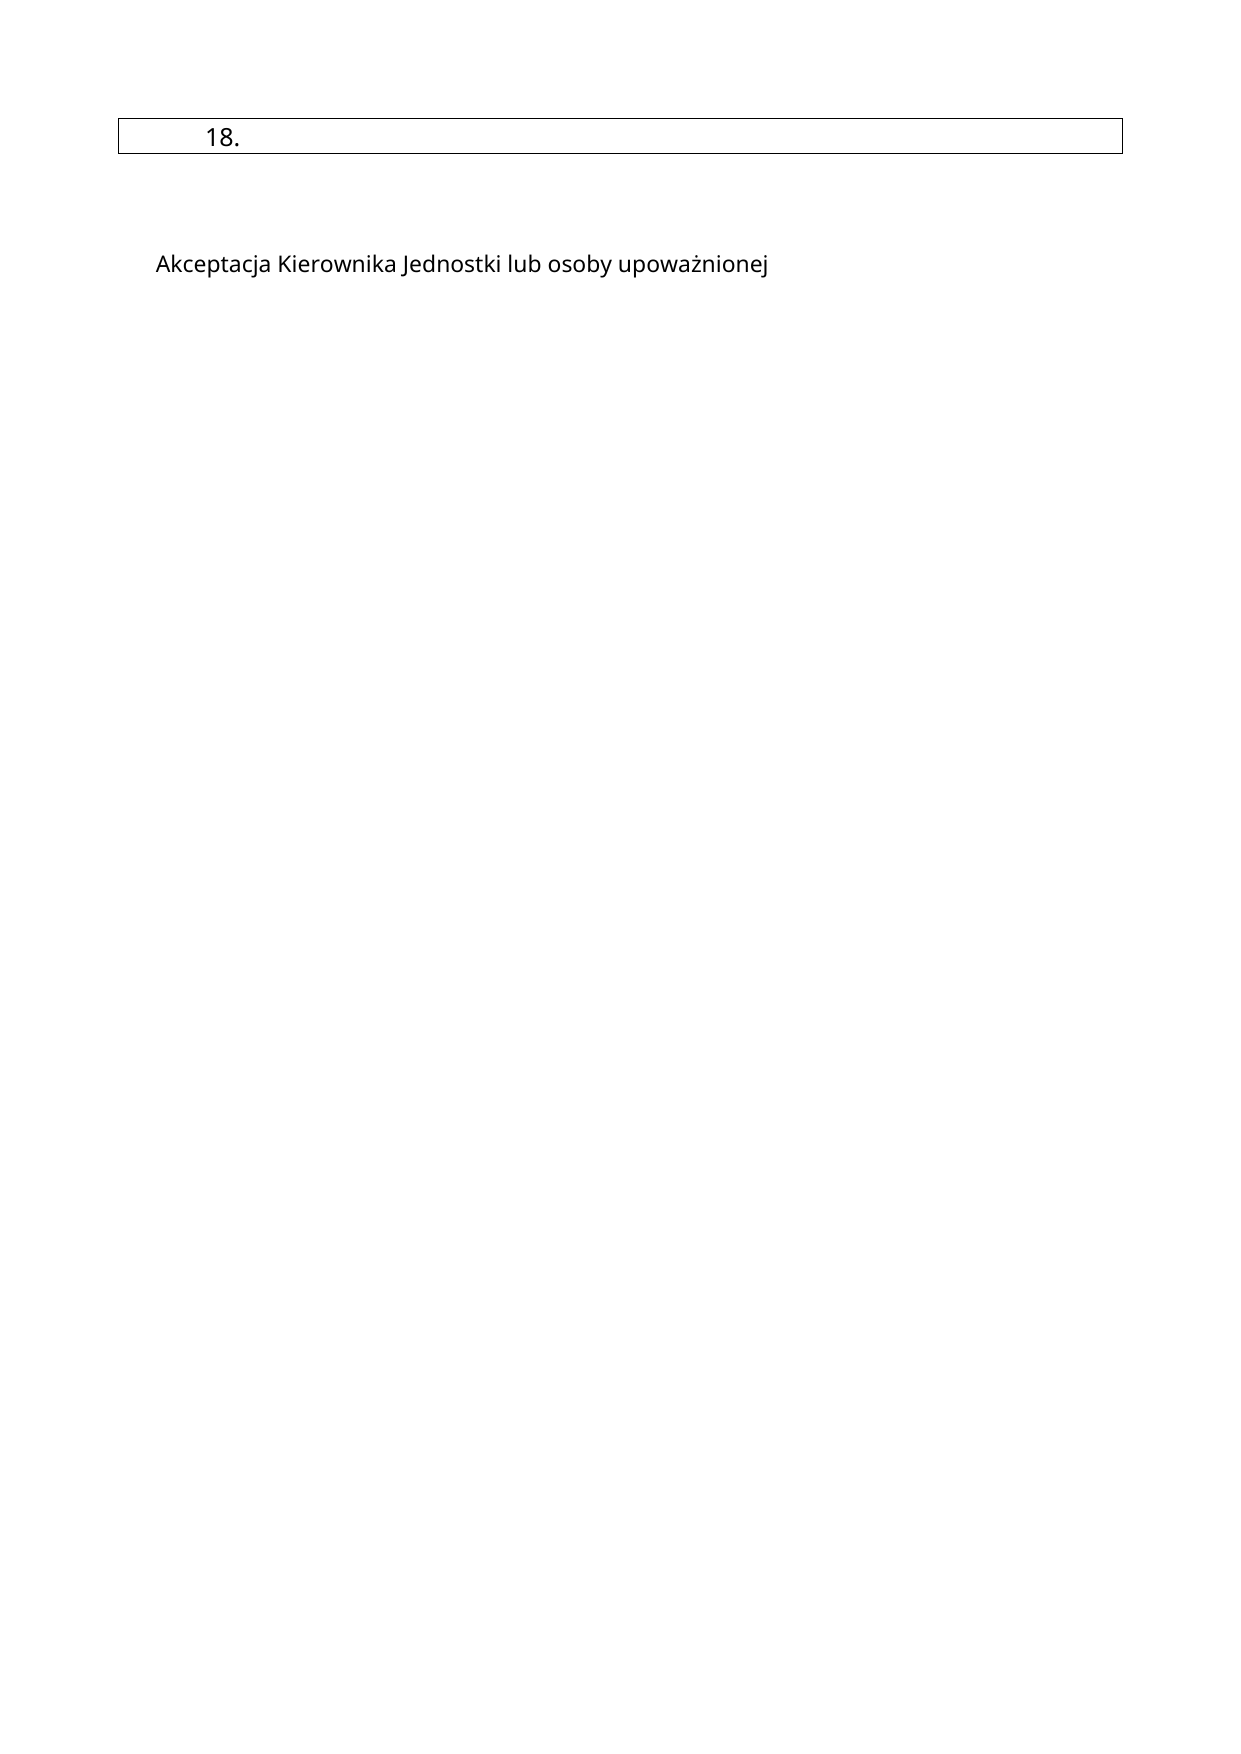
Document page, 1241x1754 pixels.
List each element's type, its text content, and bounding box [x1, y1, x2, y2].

text Akceptacja Kierownika Jednostki lub osoby upoważnionej [156, 248, 1122, 279]
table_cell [119, 119, 1122, 153]
